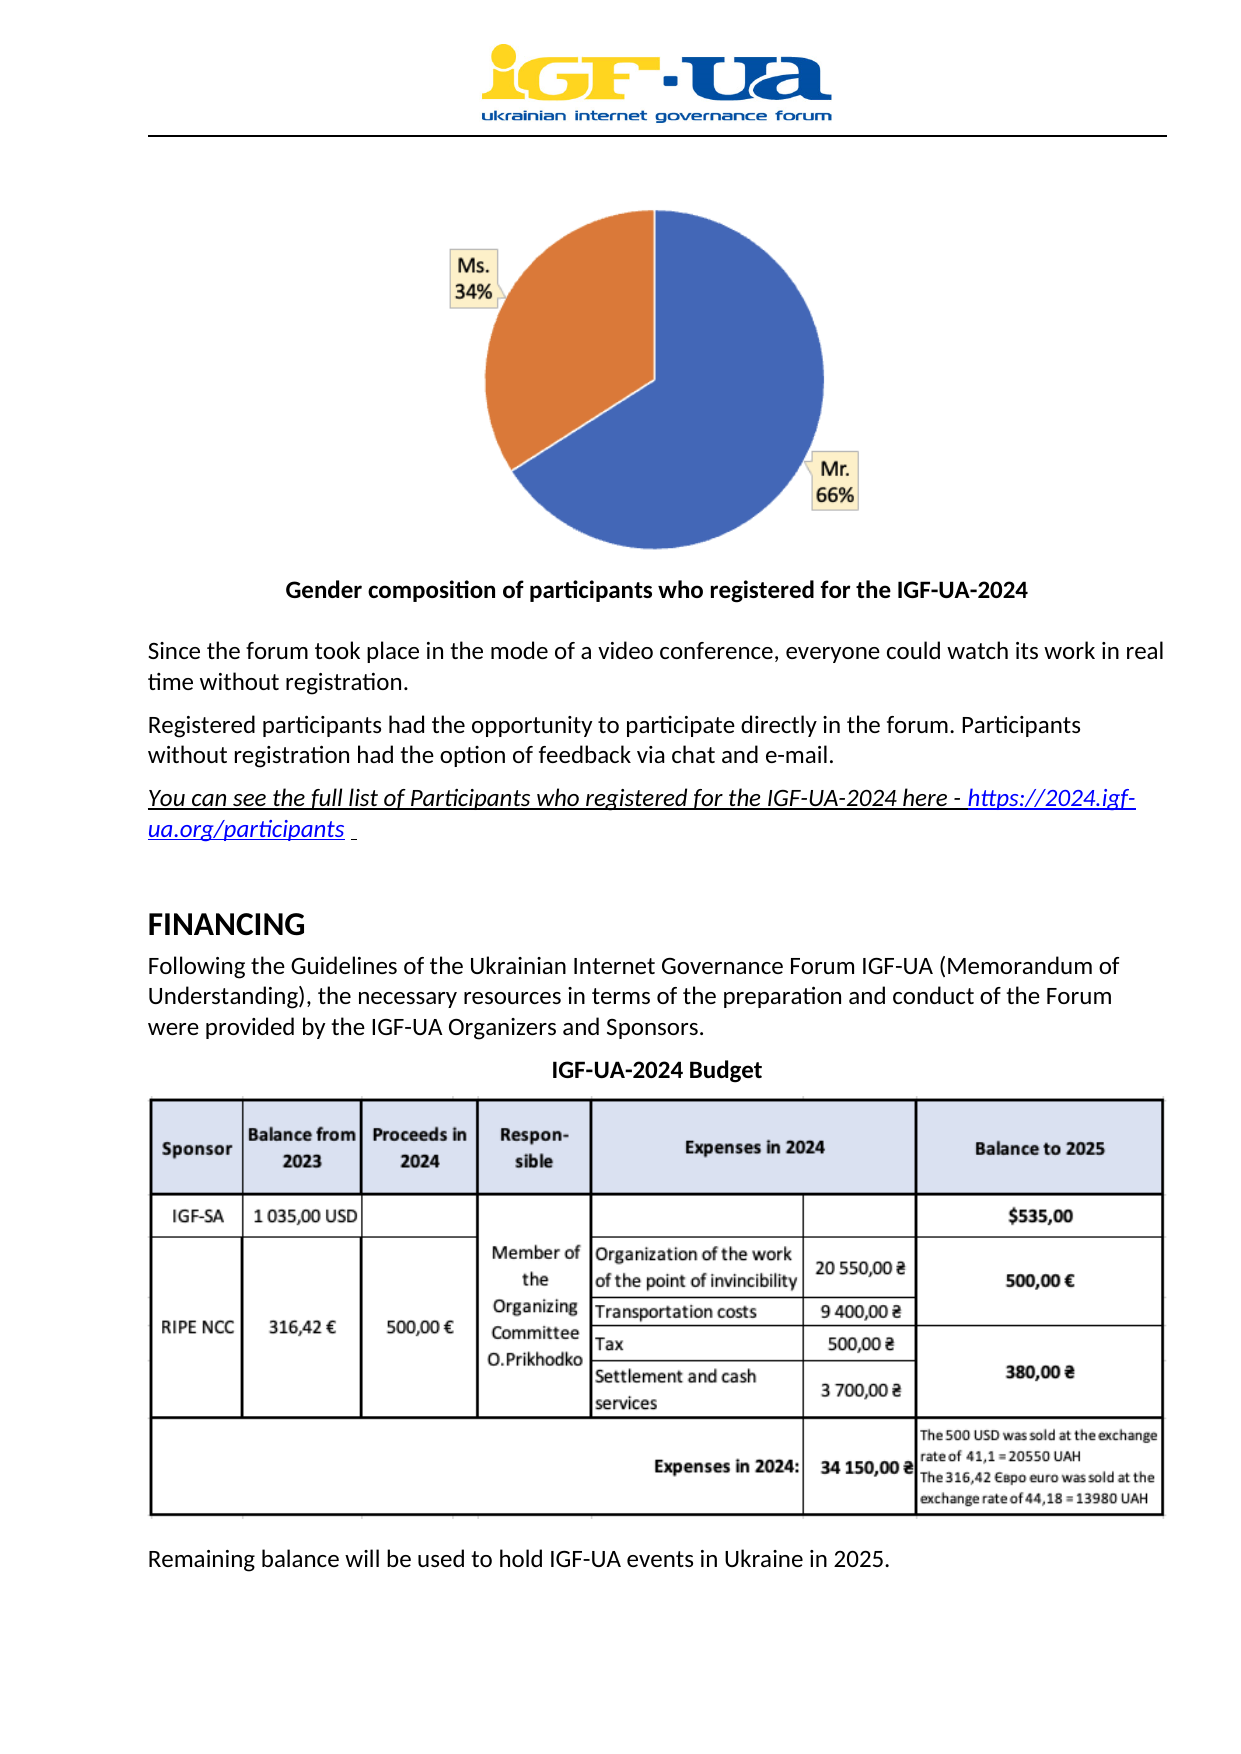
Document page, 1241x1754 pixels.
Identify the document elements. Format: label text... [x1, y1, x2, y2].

text IGF-UA-2024 Budget [148, 1054, 1167, 1084]
picture [441, 194, 873, 562]
picture [477, 44, 838, 126]
text FINANCING [148, 903, 1167, 943]
text Gender composition of participants who registered for the IGF-UA-2024 [148, 574, 1167, 605]
text You can see the full list of Participants who registered for the IGF-UA-2024 here - https://2024.igf-ua.org/participants [148, 782, 1167, 843]
picture [147, 1096, 1167, 1519]
text Since the forum took place in the mode of a video conference, everyone could watch its work in real time without registration. [148, 635, 1167, 696]
text Following the Guidelines of the Ukrainian Internet Governance Forum IGF-UA (Memorandum of Understanding), the necessary resources in terms of the preparation and conduct of the Forum were provided by the IGF-UA Organizers and Sponsors. [148, 950, 1167, 1041]
text Remaining balance will be used to hold IGF-UA events in Ukraine in 2025. [148, 1543, 1167, 1574]
text Registered participants had the opportunity to participate directly in the forum. Participants without registration had the option of feedback via chat and e-mail. [148, 709, 1167, 770]
